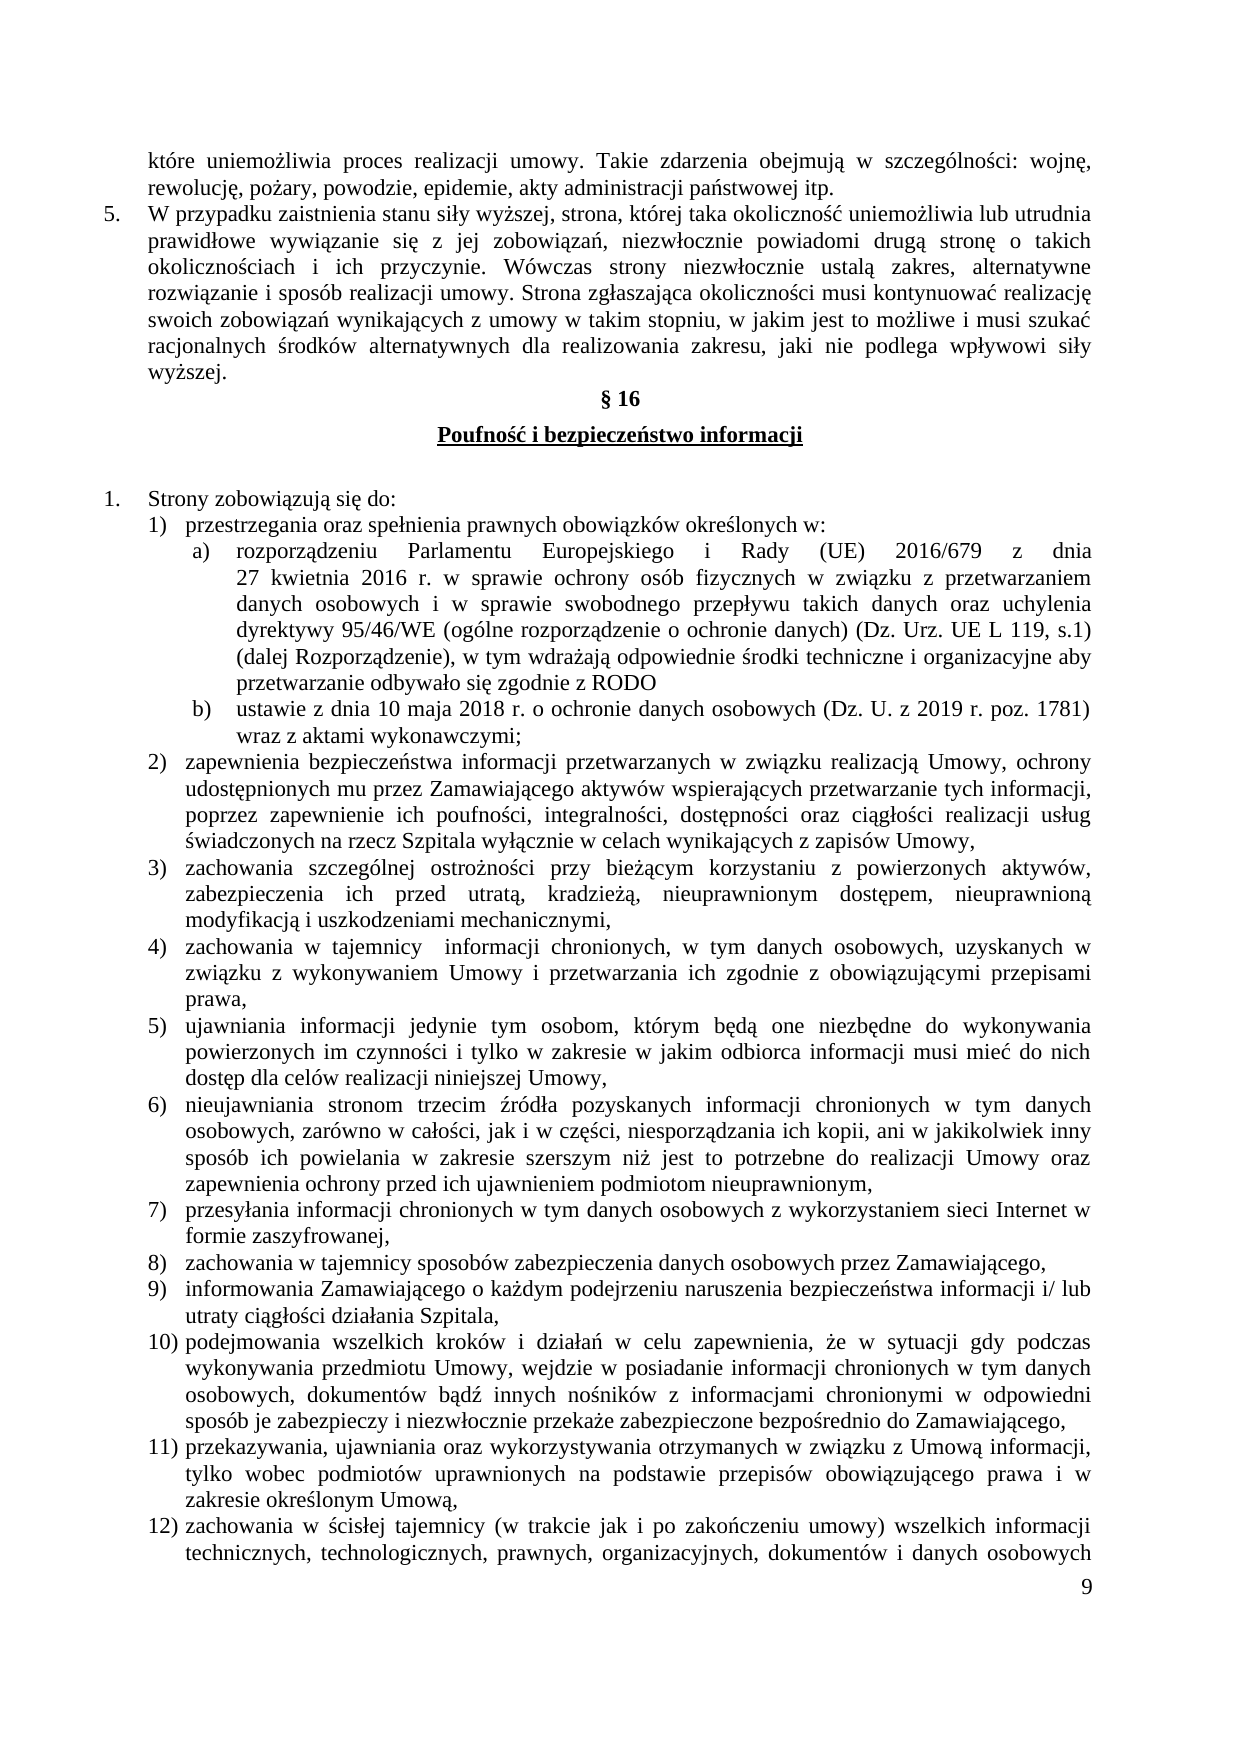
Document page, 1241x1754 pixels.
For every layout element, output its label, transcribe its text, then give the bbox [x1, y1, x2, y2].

text § 16 [148, 385, 1093, 411]
list zachowania szczególnej ostrożności przy bieżącym korzystaniu z powierzonych aktywów, zabezpieczenia ich przed utratą, kradzieżą, nieuprawnionym dostępem, nieuprawnioną modyfikacją i uszkodzeniami mechanicznymi, [148, 854, 1093, 933]
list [103, 148, 1093, 200]
text Poufność i bezpieczeństwo informacji [148, 422, 1093, 448]
list W przypadku zaistnienia stanu siły wyższej, strona, której taka okoliczność uniemożliwia lub utrudnia prawidłowe wywiązanie się z jej zobowiązań, niezwłocznie powiadomi drugą stronę o takich okolicznościach i ich przyczynie. Wówczas strony niezwłocznie ustalą zakres, alternatywne rozwiązanie i sposób realizacji umowy. Strona zgłaszająca okoliczności musi kontynuować realizację swoich zobowiązań wynikających z umowy w takim stopniu, w jakim jest to możliwe i musi szukać racjonalnych środków alternatywnych dla realizowania zakresu, jaki nie podlega wpływowi siły wyższej. [103, 200, 1093, 385]
list nieujawniania stronom trzecim źródła pozyskanych informacji chronionych w tym danych osobowych, zarówno w całości, jak i w części, niesporządzania ich kopii, ani w jakikolwiek inny sposób ich powielania w zakresie szerszym niż jest to potrzebne do realizacji Umowy oraz zapewnienia ochrony przed ich ujawnieniem podmiotom nieuprawnionym, [148, 1091, 1093, 1196]
list ujawniania informacji jedynie tym osobom, którym będą one niezbędne do wykonywania powierzonych im czynności i tylko w zakresie w jakim odbiorca informacji musi mieć do nich dostęp dla celów realizacji niniejszej Umowy, [148, 1012, 1093, 1091]
list ustawie z dnia 10 maja 2018 r. o ochronie danych osobowych (Dz. U. z 2019 r. poz. 1781) wraz z aktami wykonawczymi; [192, 696, 1093, 748]
list Strony zobowiązują się do: [103, 485, 1093, 511]
list informowania Zamawiającego o każdym podejrzeniu naruszenia bezpieczeństwa informacji i/ lub utraty ciągłości działania Szpitala, [148, 1275, 1093, 1328]
list zachowania w tajemnicy informacji chronionych, w tym danych osobowych, uzyskanych w związku z wykonywaniem Umowy i przetwarzania ich zgodnie z obowiązującymi przepisami prawa, [148, 933, 1093, 1012]
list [148, 1512, 1093, 1565]
list przesyłania informacji chronionych w tym danych osobowych z wykorzystaniem sieci Internet w formie zaszyfrowanej, [148, 1196, 1093, 1249]
list rozporządzeniu Parlamentu Europejskiego i Rady (UE) 2016/679 z dnia 27 kwietnia 2016 r. w sprawie ochrony osób fizycznych w związku z przetwarzaniem danych osobowych i w sprawie swobodnego przepływu takich danych oraz uchylenia dyrektywy 95/46/WE (ogólne rozporządzenie o ochronie danych) (Dz. Urz. UE L 119, s.1) (dalej Rozporządzenie), w tym wdrażają odpowiednie środki techniczne i organizacyjne aby przetwarzanie odbywało się zgodnie z RODO [192, 537, 1093, 696]
list przekazywania, ujawniania oraz wykorzystywania otrzymanych w związku z Umową informacji, tylko wobec podmiotów uprawnionych na podstawie przepisów obowiązującego prawa i w zakresie określonym Umową, [148, 1433, 1093, 1512]
list zapewnienia bezpieczeństwa informacji przetwarzanych w związku realizacją Umowy, ochrony udostępnionych mu przez Zamawiającego aktywów wspierających przetwarzanie tych informacji, poprzez zapewnienie ich poufności, integralności, dostępności oraz ciągłości realizacji usług świadczonych na rzecz Szpitala wyłącznie w celach wynikających z zapisów Umowy, [148, 748, 1093, 854]
list zachowania w tajemnicy sposobów zabezpieczenia danych osobowych przez Zamawiającego, [148, 1249, 1093, 1275]
list przestrzegania oraz spełnienia prawnych obowiązków określonych w: [148, 511, 1093, 537]
list podejmowania wszelkich kroków i działań w celu zapewnienia, że w sytuacji gdy podczas wykonywania przedmiotu Umowy, wejdzie w posiadanie informacji chronionych w tym danych osobowych, dokumentów bądź innych nośników z informacjami chronionymi w odpowiedni sposób je zabezpieczy i niezwłocznie przekaże zabezpieczone bezpośrednio do Zamawiającego, [148, 1328, 1093, 1433]
